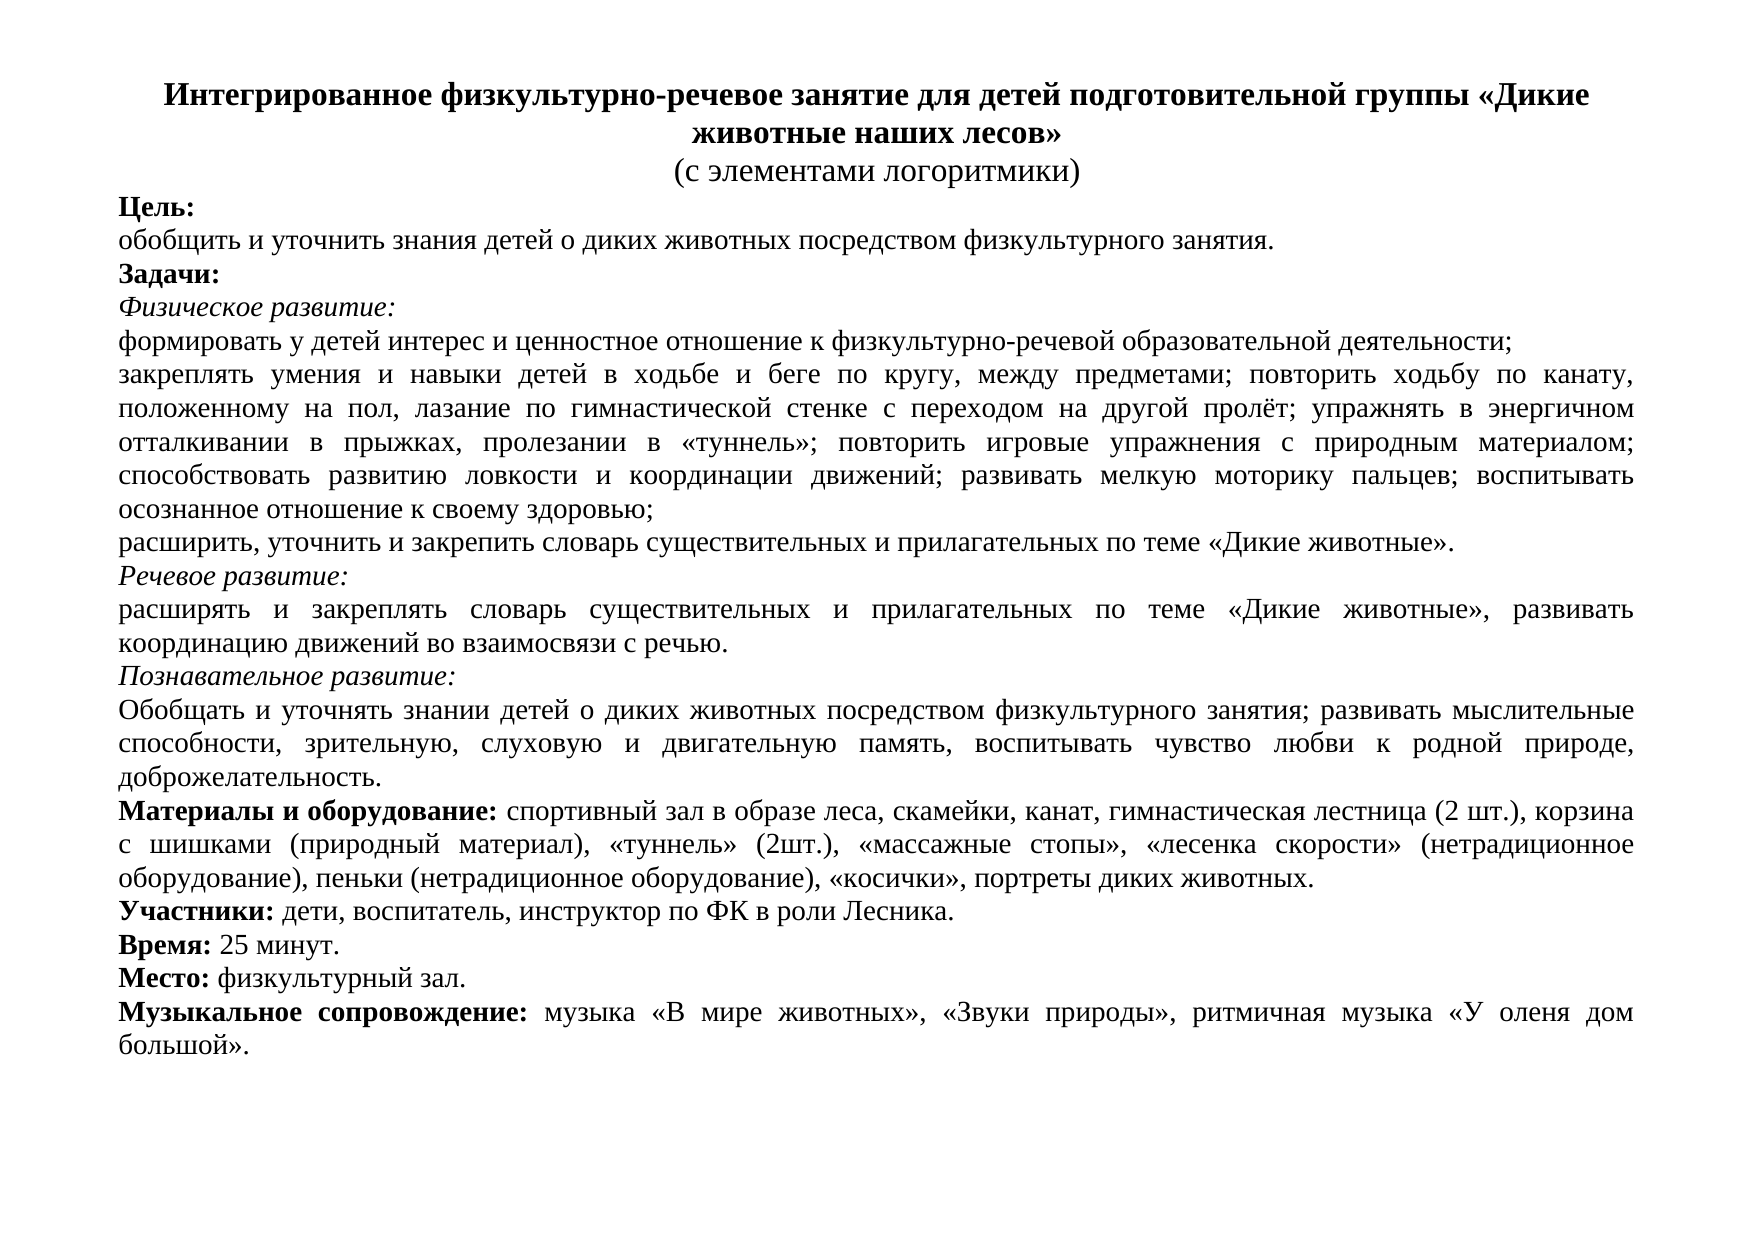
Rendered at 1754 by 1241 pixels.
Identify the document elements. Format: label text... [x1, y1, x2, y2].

text закреплять умения и навыки детей в ходьбе и беге по кругу, между предметами; повторить ходьбу по канату, положенному на пол, лазание по гимнастической стенке с переходом на другой пролёт; упражнять в энергичном отталкивании в прыжках, пролезании в «туннель»; повторить игровые упражнения с природным материалом; способствовать развитию ловкости и координации движений; развивать мелкую моторику пальцев; воспитывать осознанное отношение к своему здоровью; [118, 357, 1636, 524]
text Интегрированное физкультурно-речевое занятие для детей подготовительной группы «Дикие животные наших лесов» [118, 74, 1636, 151]
text Музыкальное сопровождение: музыка «В мире животных», «Звуки природы», ритмичная музыка «У оленя дом большой». [118, 994, 1636, 1061]
text Физическое развитие: [118, 289, 1636, 323]
text Речевое развитие: [118, 558, 1636, 591]
text Участники: дети, воспитатель, инструктор по ФК в роли Лесника. [118, 893, 1636, 927]
text Познавательное развитие: [118, 658, 1636, 692]
text расширять и закреплять словарь существительных и прилагательных по теме «Дикие животные», развивать координацию движений во взаимосвязи с речью. [118, 591, 1636, 658]
text обобщить и уточнить знания детей о диких животных посредством физкультурного занятия. [118, 222, 1636, 256]
text Обобщать и уточнять знании детей о диких животных посредством физкультурного занятия; развивать мыслительные способности, зрительную, слуховую и двигательную память, воспитывать чувство любви к родной природе, доброжелательность. [118, 692, 1636, 793]
text формировать у детей интерес и ценностное отношение к физкультурно-речевой образовательной деятельности; [118, 323, 1636, 357]
text Место: физкультурный зал. [118, 960, 1636, 994]
text (с элементами логоритмики) [118, 151, 1636, 189]
text Время: 25 минут. [118, 927, 1636, 960]
text Материалы и оборудование: спортивный зал в образе леса, скамейки, канат, гимнастическая лестница (2 шт.), корзина с шишками (природный материал), «туннель» (2шт.), «массажные стопы», «лесенка скорости» (нетрадиционное оборудование), пеньки (нетрадиционное оборудование), «косички», портреты диких животных. [118, 793, 1636, 893]
text расширить, уточнить и закрепить словарь существительных и прилагательных по теме «Дикие животные». [118, 524, 1636, 558]
text Цель: [118, 189, 1636, 222]
text Задачи: [118, 256, 1636, 289]
